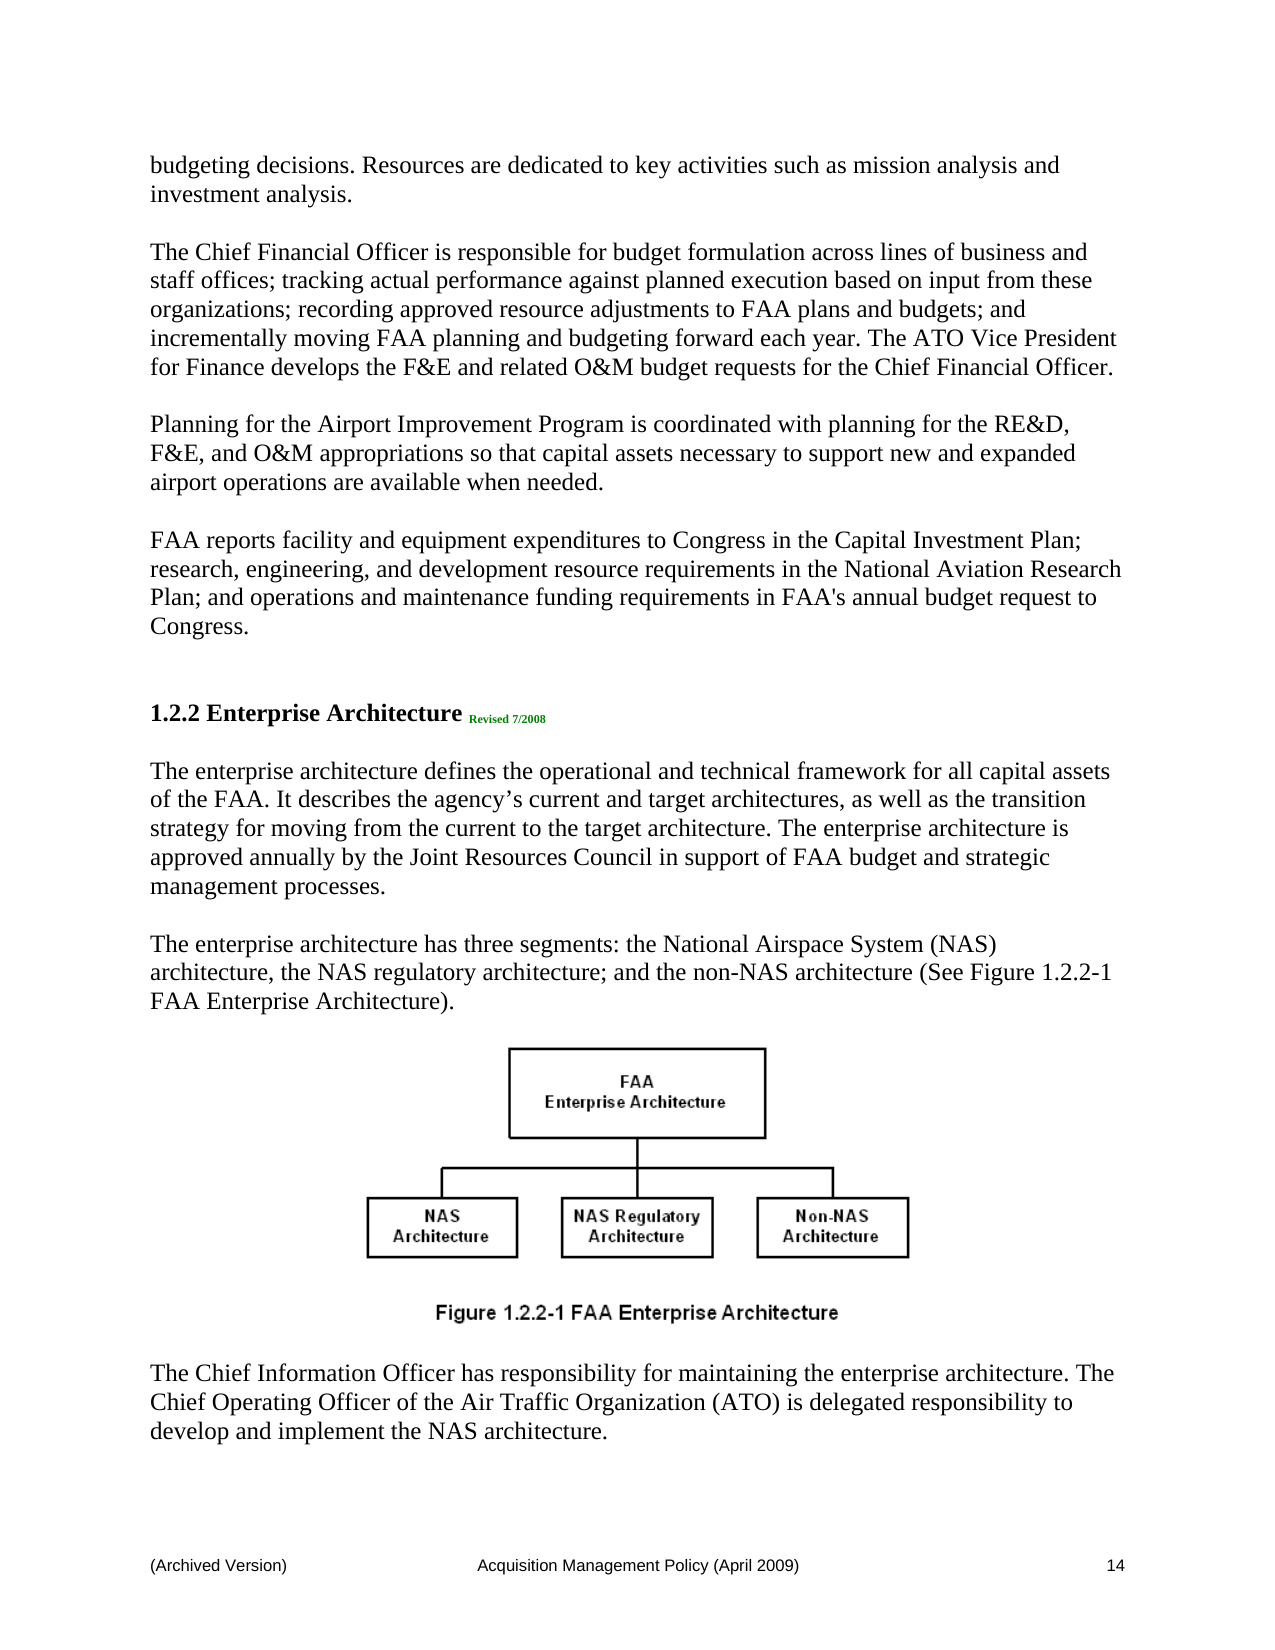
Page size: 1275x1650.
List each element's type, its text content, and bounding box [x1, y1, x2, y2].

text 1.2.2 Enterprise Architecture Revised 7/2008 [150, 669, 1125, 727]
text The Chief Financial Officer is responsible for budget formulation across lines of business and staff offices; tracking actual performance against planned execution based on input from these organizations; recording approved resource adjustments to FAA plans and budgets; and incrementally moving FAA planning and budgeting forward each year. The ATO Vice President for Finance develops the F&E and related O&M budget requests for the Chief Financial Officer. [150, 237, 1125, 380]
text The Chief Information Officer has responsibility for maintaining the enterprise architecture. The Chief Operating Officer of the Air Traffic Organization (ATO) is delegated responsibility to develop and implement the NAS architecture. [150, 1358, 1125, 1444]
text FAA reports facility and equipment expenditures to Congress in the Capital Investment Plan; research, engineering, and development resource requirements in the National Aviation Research Plan; and operations and maintenance funding requirements in FAA's annual budget request to Congress. [150, 525, 1125, 640]
picture [363, 1044, 912, 1330]
text The enterprise architecture has three segments: the National Airspace System (NAS) architecture, the NAS regulatory architecture; and the non-NAS architecture (See Figure 1.2.2-1 FAA Enterprise Architecture). [150, 929, 1125, 1015]
text The enterprise architecture defines the operational and technical framework for all capital assets of the FAA. It describes the agency’s current and target architectures, as well as the transition strategy for moving from the current to the target architecture. The enterprise architecture is approved annually by the Joint Resources Council in support of FAA budget and strategic management processes. [150, 756, 1125, 899]
text Planning for the Airport Improvement Program is coordinated with planning for the RE&D, F&E, and O&M appropriations so that capital assets necessary to support new and expanded airport operations are available when needed. [150, 409, 1125, 496]
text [150, 150, 1125, 207]
